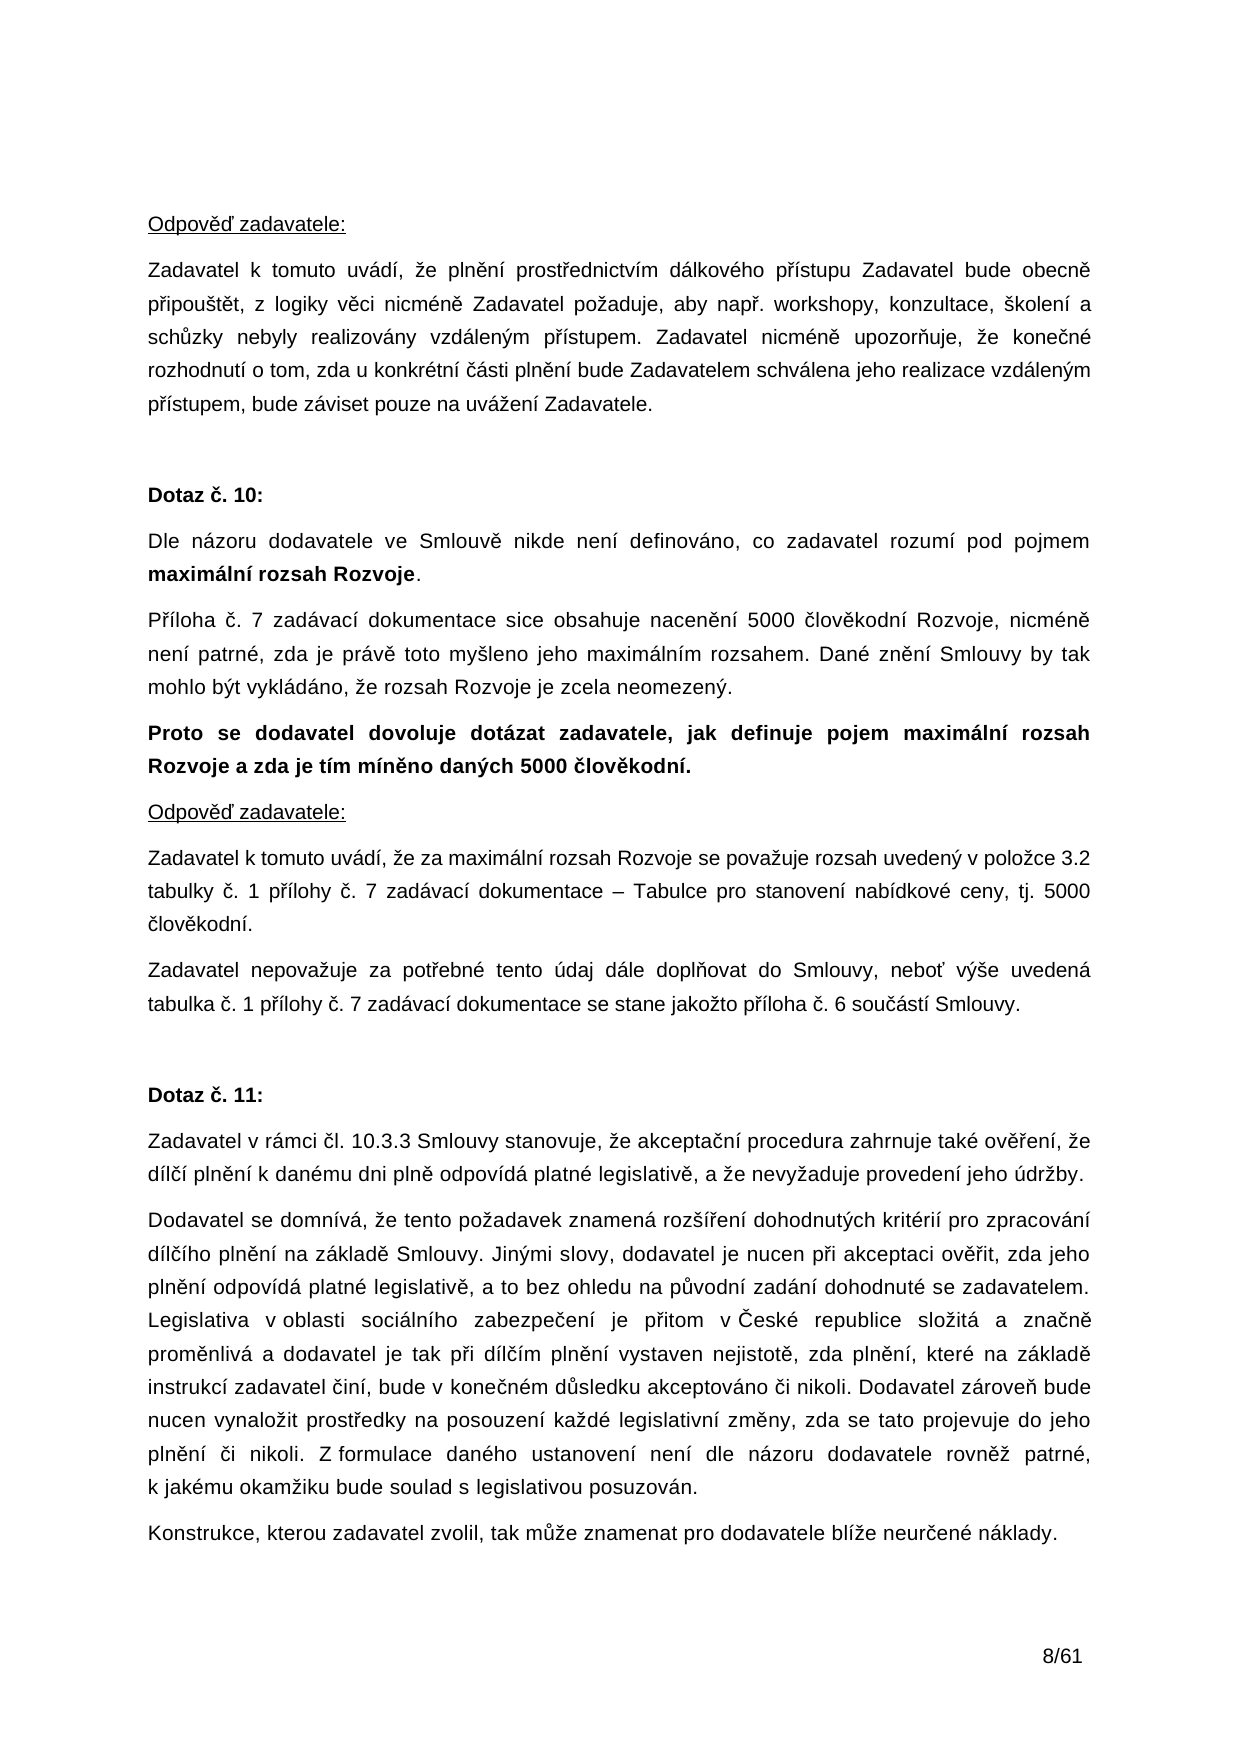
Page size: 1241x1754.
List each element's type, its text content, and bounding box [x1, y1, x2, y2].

text Zadavatel nepovažuje za potřebné tento údaj dále doplňovat do Smlouvy, neboť výše uvedená tabulka č. 1 přílohy č. 7 zadávací dokumentace se stane jakožto příloha č. 6 součástí Smlouvy. [148, 949, 1092, 1015]
text Odpověď zadavatele: [148, 790, 1092, 824]
text Odpověď zadavatele: [148, 203, 1092, 236]
text Zadavatel k tomuto uvádí, že plnění prostřednictvím dálkového přístupu Zadavatel bude obecně připouštět, z logiky věci nicméně Zadavatel požaduje, aby např. workshopy, konzultace, školení a schůzky nebyly realizovány vzdáleným přístupem. Zadavatel nicméně upozorňuje, že konečné rozhodnutí o tom, zda u konkrétní části plnění bude Zadavatelem schválena jeho realizace vzdáleným přístupem, bude záviset pouze na uvážení Zadavatele. [148, 249, 1092, 415]
text Zadavatel k tomuto uvádí, že za maximální rozsah Rozvoje se považuje rozsah uvedený v položce 3.2 tabulky č. 1 přílohy č. 7 zadávací dokumentace – Tabulce pro stanovení nabídkové ceny, tj. 5000 člověkodní. [148, 836, 1092, 936]
text Konstrukce, kterou zadavatel zvolil, tak může znamenat pro dodavatele blíže neurčené náklady. [148, 1511, 1092, 1544]
text Dodavatel se domnívá, že tento požadavek znamená rozšíření dohodnutých kritérií pro zpracování dílčího plnění na základě Smlouvy. Jinými slovy, dodavatel je nucen při akceptaci ověřit, zda jeho plnění odpovídá platné legislativě, a to bez ohledu na původní zadání dohodnuté se zadavatelem. Legislativa v oblasti sociálního zabezpečení je přitom v České republice složitá a značně proměnlivá a dodavatel je tak při dílčím plnění vystaven nejistotě, zda plnění, které na základě instrukcí zadavatel činí, bude v konečném důsledku akceptováno či nikoli. Dodavatel zároveň bude nucen vynaložit prostředky na posouzení každé legislativní změny, zda se tato projevuje do jeho plnění či nikoli. Z formulace daného ustanovení není dle názoru dodavatele rovněž patrné, k jakému okamžiku bude soulad s legislativou posuzován. [148, 1199, 1092, 1499]
text Dle názoru dodavatele ve Smlouvě nikde není definováno, co zadavatel rozumí pod pojmem maximální rozsah Rozvoje. [148, 519, 1092, 586]
text Zadavatel v rámci čl. 10.3.3 Smlouvy stanovuje, že akceptační procedura zahrnuje také ověření, že dílčí plnění k danému dni plně odpovídá platné legislativě, a že nevyžaduje provedení jeho údržby. [148, 1119, 1092, 1186]
text Proto se dodavatel dovoluje dotázat zadavatele, jak definuje pojem maximální rozsah Rozvoje a zda je tím míněno daných 5000 člověkodní. [148, 711, 1092, 778]
text Dotaz č. : [148, 474, 1092, 507]
text Dotaz č. : [148, 1074, 1092, 1107]
text Příloha č. 7 zadávací dokumentace sice obsahuje nacenění 5000 člověkodní Rozvoje, nicméně není patrné, zda je právě toto myšleno jeho maximálním rozsahem. Dané znění Smlouvy by tak mohlo být vykládáno, že rozsah Rozvoje je zcela neomezený. [148, 599, 1092, 699]
